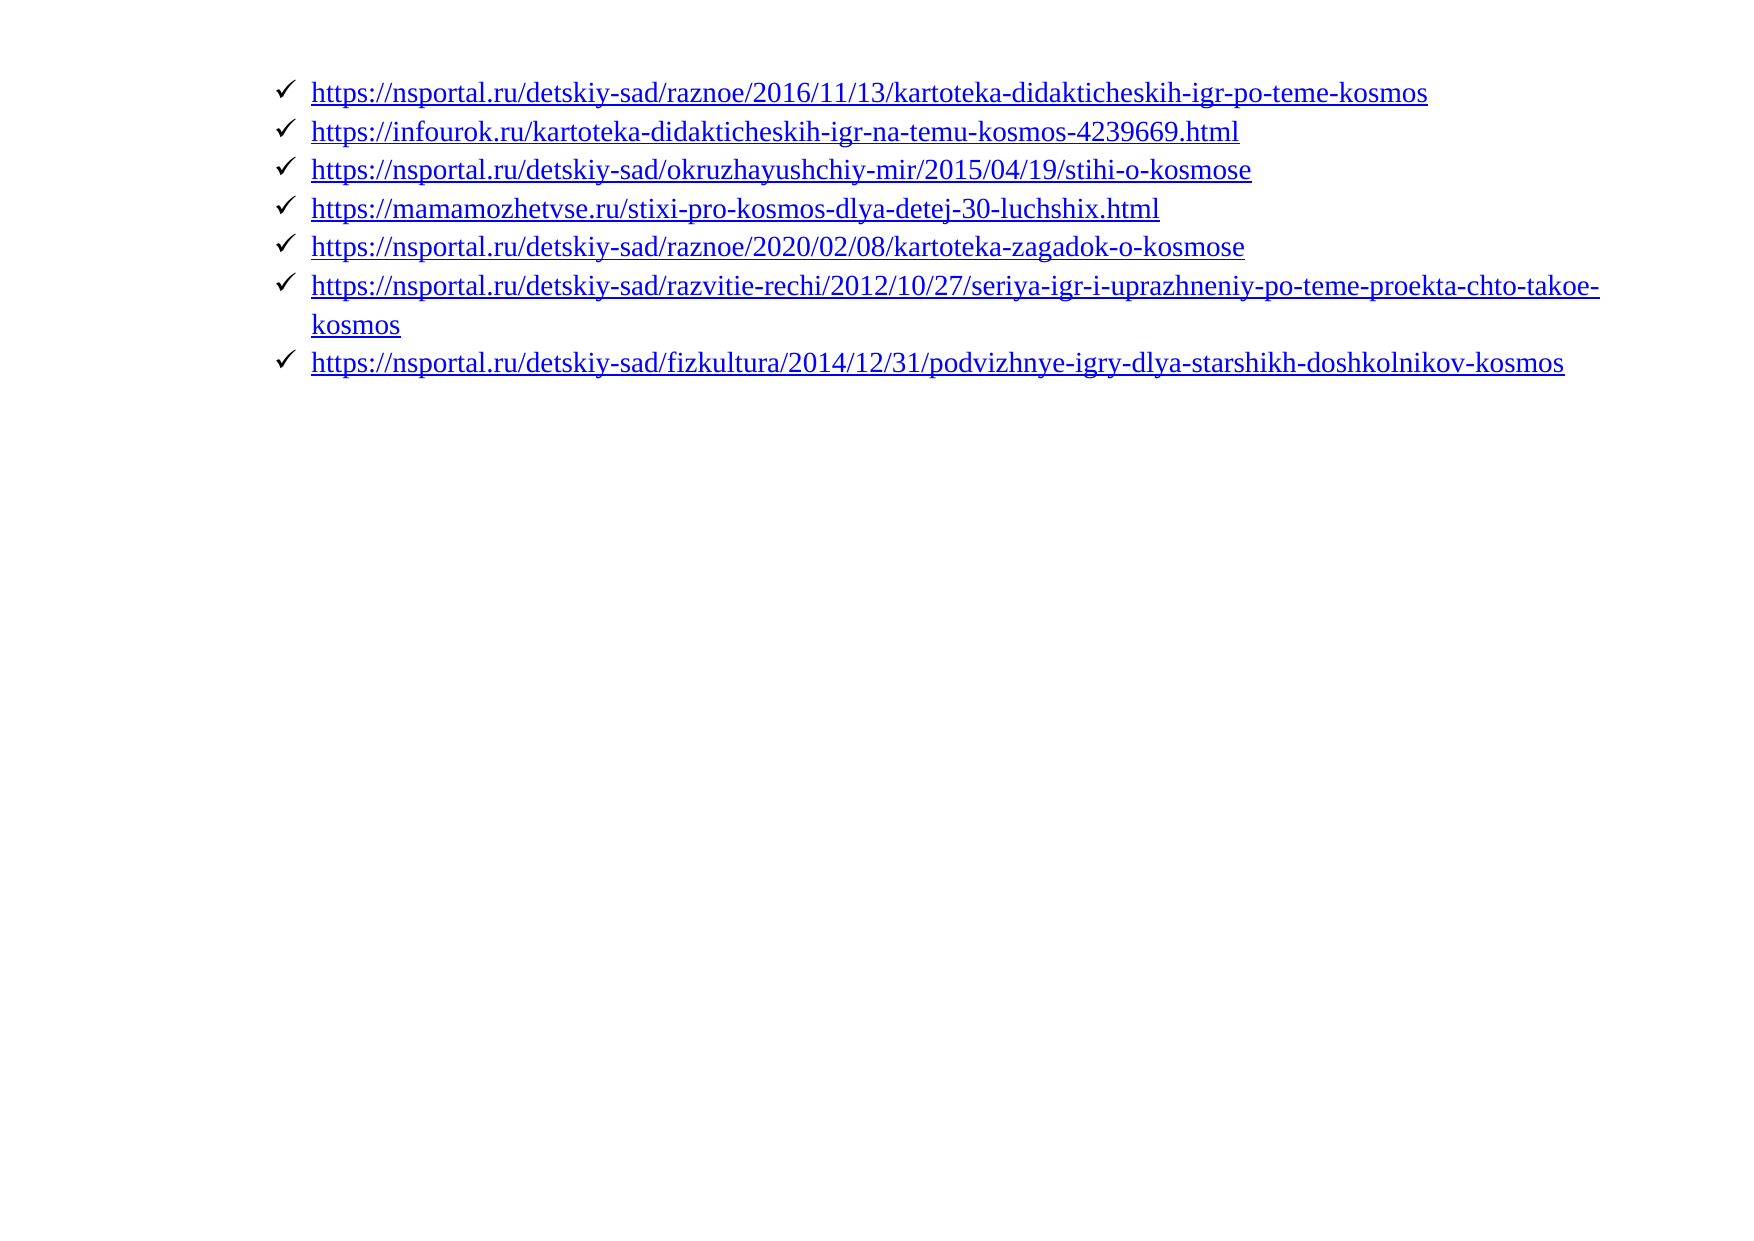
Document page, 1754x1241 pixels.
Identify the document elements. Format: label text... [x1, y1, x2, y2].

list https://infourok.ru/kartoteka-didakticheskih-igr-na-temu-kosmos-4239669.html [274, 114, 1679, 147]
list https://mamamozhetvse.ru/stixi-pro-kosmos-dlya-detej-30-luchshix.html [274, 191, 1679, 224]
list https://nsportal.ru/detskiy-sad/fizkultura/2014/12/31/podvizhnye-igry-dlya-starshikh-doshkolnikov-kosmos [274, 345, 1679, 379]
list https://nsportal.ru/detskiy-sad/raznoe/2020/02/08/kartoteka-zagadok-o-kosmose [274, 229, 1679, 263]
list https://nsportal.ru/detskiy-sad/raznoe/2016/11/13/kartoteka-didakticheskih-igr-po-teme-kosmos [274, 75, 1679, 109]
list https://nsportal.ru/detskiy-sad/okruzhayushchiy-mir/2015/04/19/stihi-o-kosmose [274, 152, 1679, 186]
list https://nsportal.ru/detskiy-sad/razvitie-rechi/2012/10/27/seriya-igr-i-uprazhneniy-po-teme-proekta-chto-takoe-kosmos [274, 268, 1679, 340]
